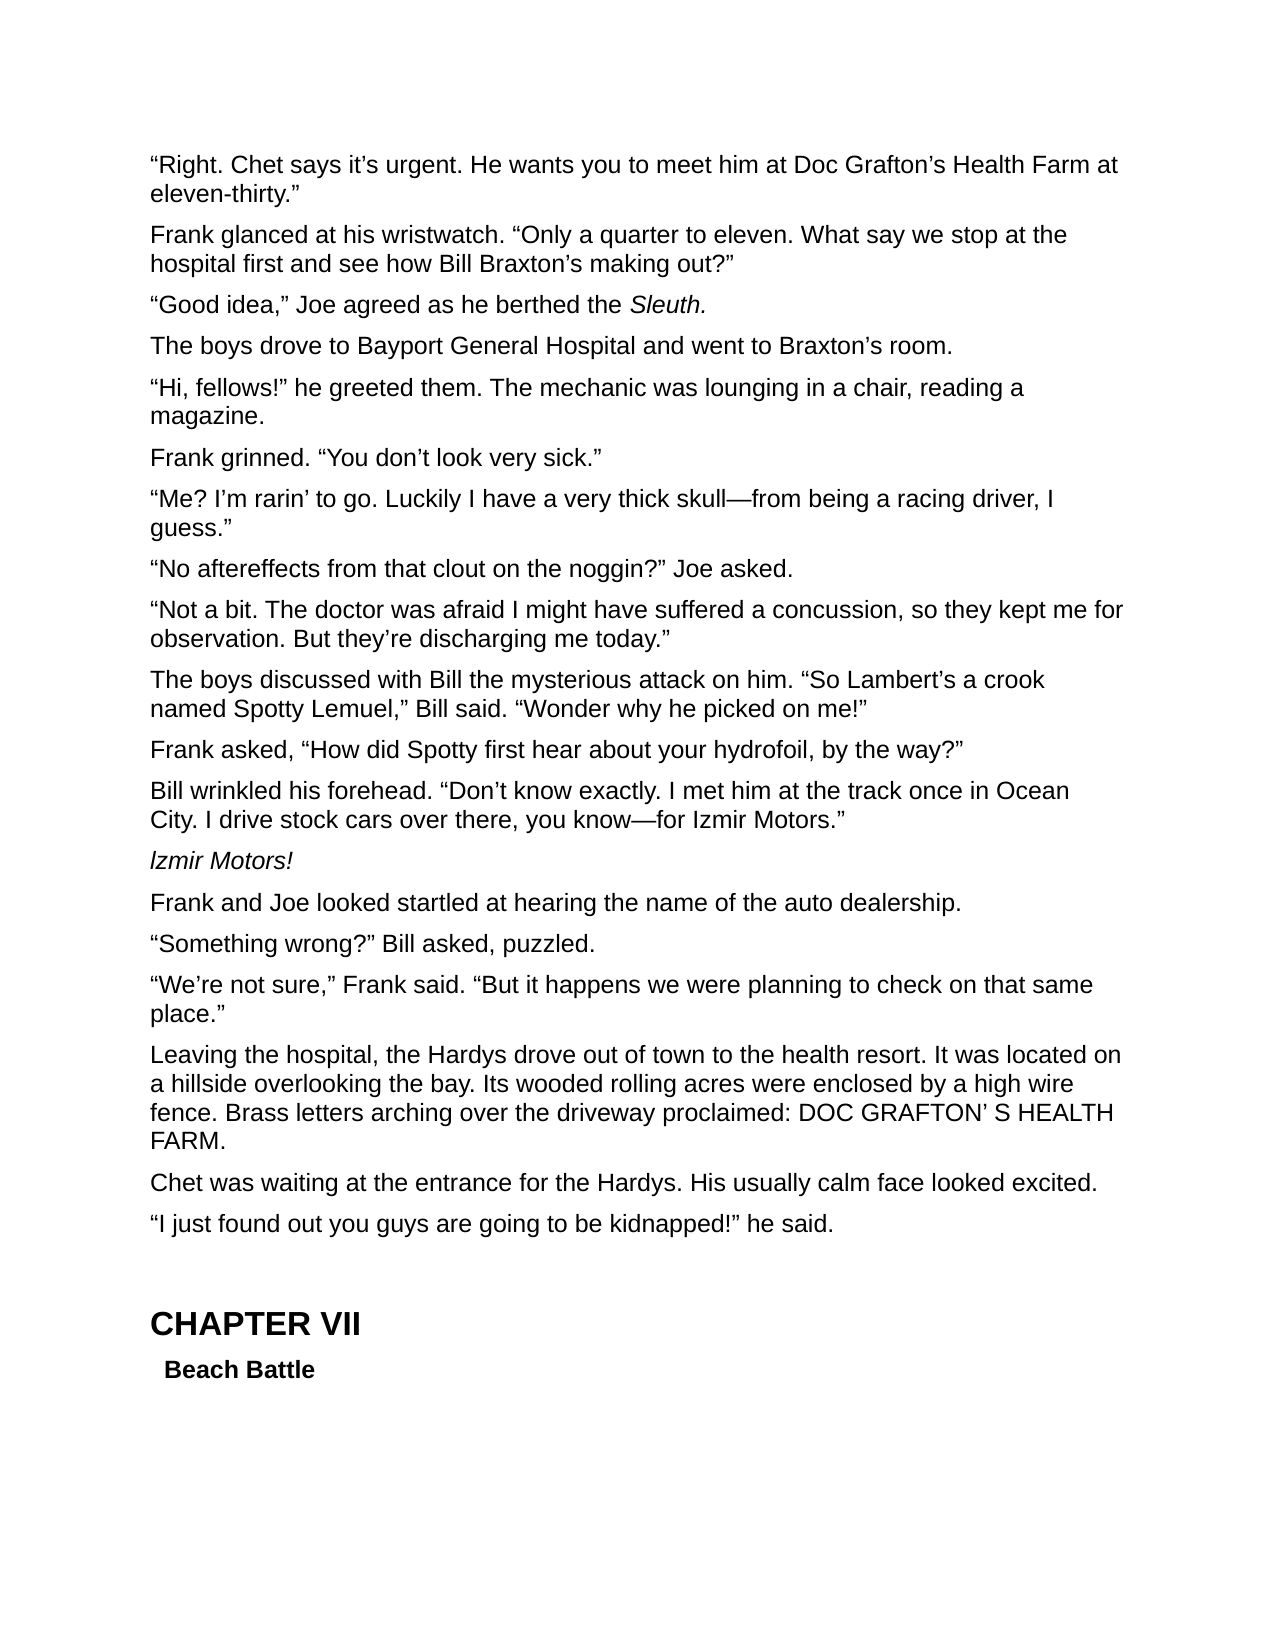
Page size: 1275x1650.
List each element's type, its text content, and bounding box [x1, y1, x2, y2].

text “No aftereffects from that clout on the noggin?” Joe asked. [150, 554, 1125, 582]
text Frank glanced at his wristwatch. “Only a quarter to eleven. What say we stop at the hospital first and see how Bill Braxton’s making out?” [150, 220, 1125, 277]
text “Hi, fellows!” he greeted them. The mechanic was lounging in a chair, reading a magazine. [150, 372, 1125, 430]
text “Me? I’m rarin’ to go. Luckily I have a very thick skull—from being a racing driver, I guess.” [150, 484, 1125, 541]
text Frank asked, “How did Spotty first hear about your hydrofoil, by the way?” [150, 735, 1125, 764]
text “I just found out you guys are going to be kidnapped!” he said. [150, 1209, 1125, 1237]
text “Good idea,” Joe agreed as he berthed the Sleuth. [150, 290, 1125, 319]
text Leaving the hospital, the Hardys drove out of town to the health resort. It was located on a hillside overlooking the bay. Its wooded rolling acres were enclosed by a high wire fence. Brass letters arching over the driveway proclaimed: DOC GRAFTON’ S HEALTH FARM. [150, 1040, 1125, 1155]
text Frank and Joe looked startled at hearing the name of the auto dealership. [150, 887, 1125, 916]
subtitle CHAPTER VII [150, 1304, 1125, 1342]
text lzmir Motors! [150, 846, 1125, 875]
text Bill wrinkled his forehead. “Don’t know exactly. I met him at the track once in Ocean City. I drive stock cars over there, you know—for Izmir Motors.” [150, 776, 1125, 834]
text Frank grinned. “You don’t look very sick.” [150, 442, 1125, 471]
text The boys drove to Bayport General Hospital and went to Braxton’s room. [150, 331, 1125, 360]
text The boys discussed with Bill the mysterious attack on him. “So Lambert’s a crook named Spotty Lemuel,” Bill said. “Wonder why he picked on me!” [150, 665, 1125, 722]
text “We’re not sure,” Frank said. “But it happens we were planning to check on that same place.” [150, 970, 1125, 1027]
text “Not a bit. The doctor was afraid I might have suffered a concussion, so they kept me for observation. But they’re discharging me today.” [150, 595, 1125, 652]
text Beach Battle [150, 1355, 1125, 1383]
text Chet was waiting at the entrance for the Hardys. His usually calm face looked excited. [150, 1167, 1125, 1196]
text “Something wrong?” Bill asked, puzzled. [150, 929, 1125, 957]
text “Right. Chet says it’s urgent. He wants you to meet him at Doc Grafton’s Health Farm at eleven-thirty.” [150, 150, 1125, 207]
